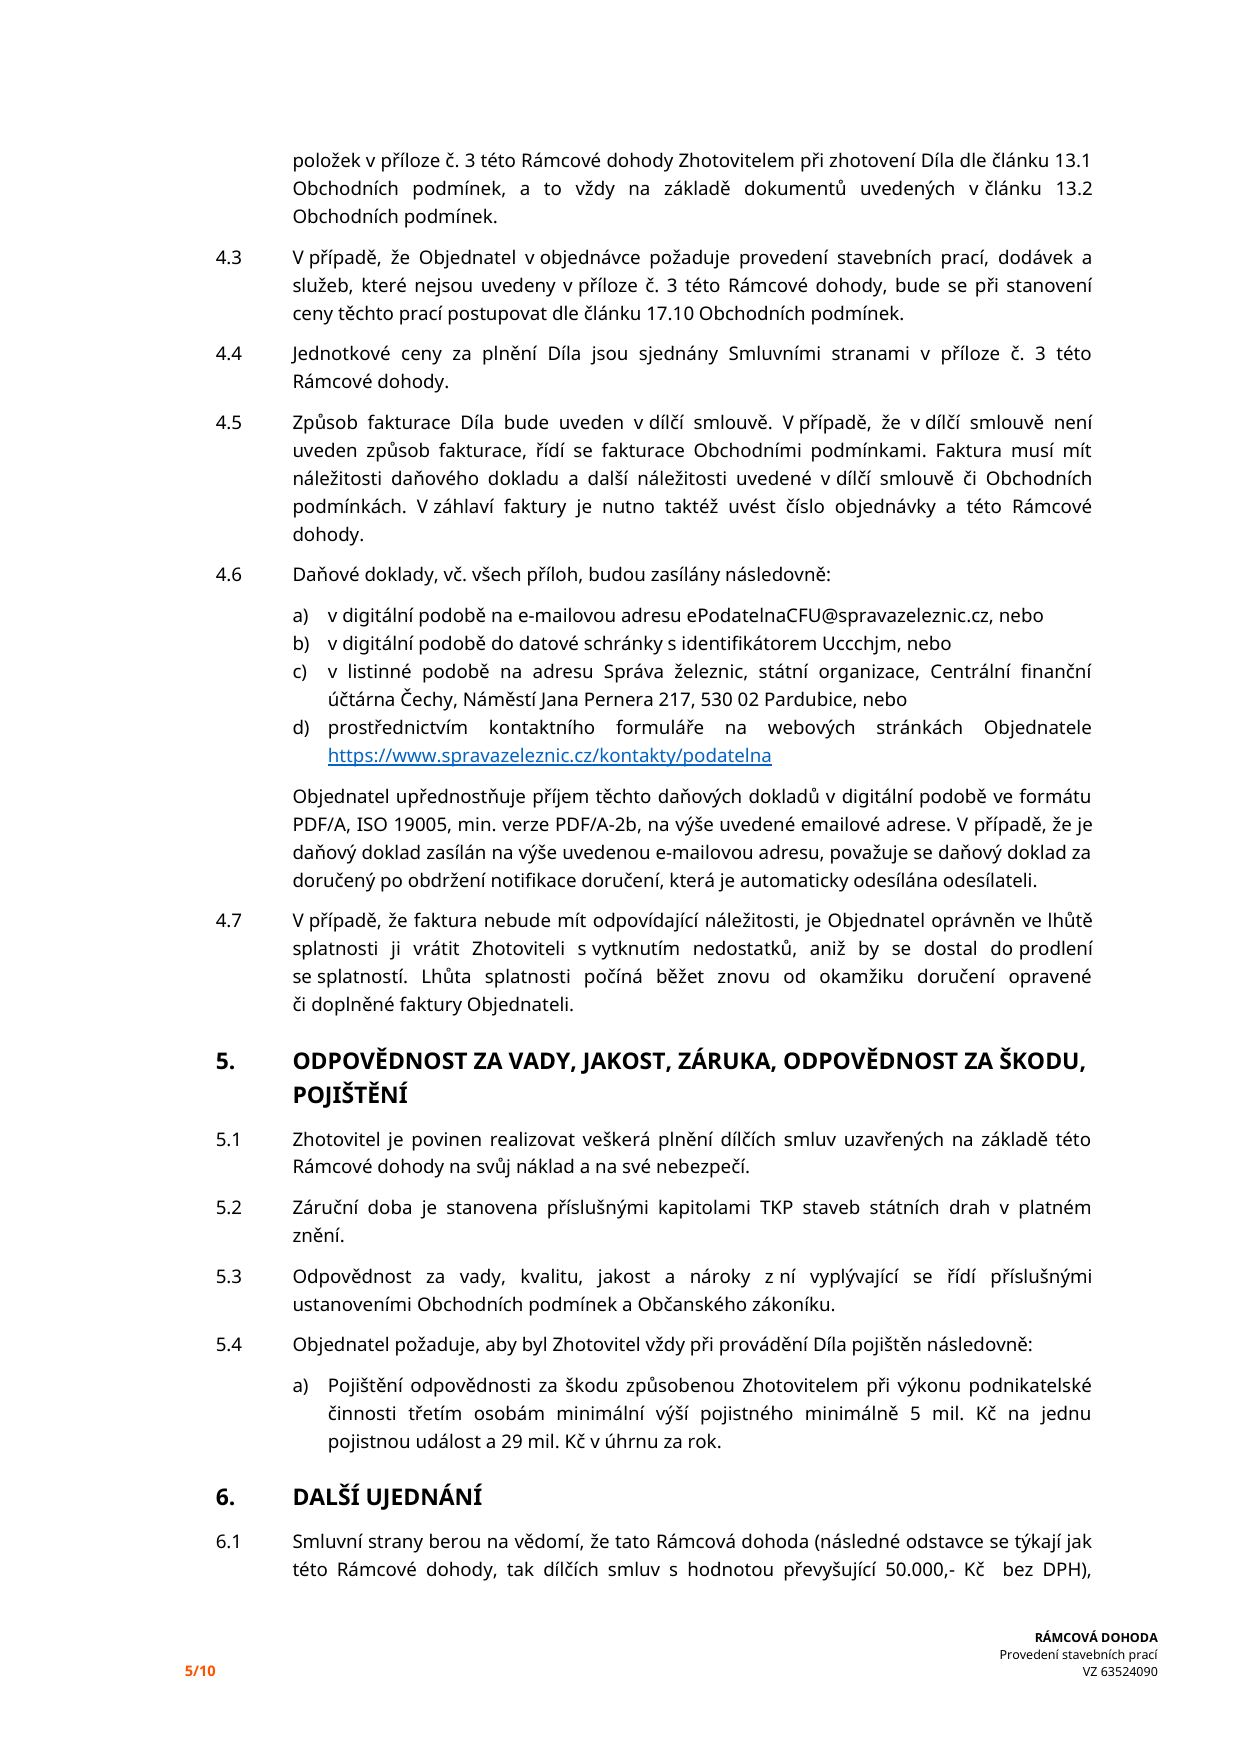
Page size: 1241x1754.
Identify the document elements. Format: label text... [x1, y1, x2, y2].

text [216, 147, 1093, 229]
text Zhotovitel je povinen realizovat veškerá plnění dílčích smluv uzavřených na základě této Rámcové dohody na svůj náklad a na své nebezpečí. [216, 1126, 1093, 1179]
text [216, 1528, 1093, 1581]
text v digitální podobě do datové schránky s identifikátorem Uccchjm, nebo [292, 630, 1093, 656]
text V případě, že Objednatel v objednávce požaduje provedení stavebních prací, dodávek a služeb, které nejsou uvedeny v příloze č. 3 této Rámcové dohody, bude se při stanovení ceny těchto prací postupovat dle článku 17.10 Obchodních podmínek. [216, 244, 1093, 326]
text ODPOVĚDNOST ZA VADY, JAKOST, ZÁRUKA, ODPOVĚDNOST ZA ŠKODU, POJIŠTĚNÍ [216, 1044, 1093, 1110]
list v digitální podobě na e-mailovou adresu ePodatelnaCFU@spravazeleznic.cz, nebo [292, 602, 1093, 628]
text DALŠÍ UJEDNÁNÍ [216, 1481, 1093, 1512]
text Daňové doklady, vč. všech příloh, budou zasílány následovně: [216, 562, 1093, 587]
text Objednatel upřednostňuje příjem těchto daňových dokladů v digitální podobě ve formátu PDF/A, ISO 19005, min. verze PDF/A-2b, na výše uvedené emailové adrese. V případě, že je daňový doklad zasílán na výše uvedenou e-mailovou adresu, považuje se daňový doklad za doručený po obdržení notifikace doručení, která je automaticky odesílána odesílateli. [292, 783, 1093, 892]
text Jednotkové ceny za plnění Díla jsou sjednány Smluvními stranami v příloze č. 3 této Rámcové dohody. [216, 341, 1093, 394]
text Záruční doba je stanovena příslušnými kapitolami TKP staveb státních drah v platném znění. [216, 1194, 1093, 1248]
text Objednatel požaduje, aby byl Zhotovitel vždy při provádění Díla pojištěn následovně: [216, 1331, 1093, 1357]
text Odpovědnost za vady, kvalitu, jakost a nároky z ní vyplývající se řídí příslušnými ustanoveními Obchodních podmínek a Občanského zákoníku. [216, 1263, 1093, 1316]
text prostřednictvím kontaktního formuláře na webových stránkách Objednatele https://www.spravazeleznic.cz/kontakty/podatelna [292, 714, 1093, 768]
text v listinné podobě na adresu Správa železnic, státní organizace, Centrální finanční účtárna Čechy, Náměstí Jana Pernera 217, 530 02 Pardubice, nebo [292, 658, 1093, 712]
list Pojištění odpovědnosti za škodu způsobenou Zhotovitelem při výkonu podnikatelské činnosti třetím osobám minimální výší pojistného minimálně 5 mil. Kč na jednu pojistnou událost a 29 mil. Kč v úhrnu za rok. [292, 1372, 1093, 1453]
text V případě, že faktura nebude mít odpovídající náležitosti, je Objednatel oprávněn ve lhůtě splatnosti ji vrátit Zhotoviteli s vytknutím nedostatků, aniž by se dostal do prodlení se splatností. Lhůta splatnosti počíná běžet znovu od okamžiku doručení opravené či doplněné faktury Objednateli. [216, 907, 1093, 1017]
text Způsob fakturace Díla bude uveden v dílčí smlouvě. V případě, že v dílčí smlouvě není uveden způsob fakturace, řídí se fakturace Obchodními podmínkami. Faktura musí mít náležitosti daňového dokladu a další náležitosti uvedené v dílčí smlouvě či Obchodních podmínkách. V záhlaví faktury je nutno taktéž uvést číslo objednávky a této Rámcové dohody. [216, 409, 1093, 547]
